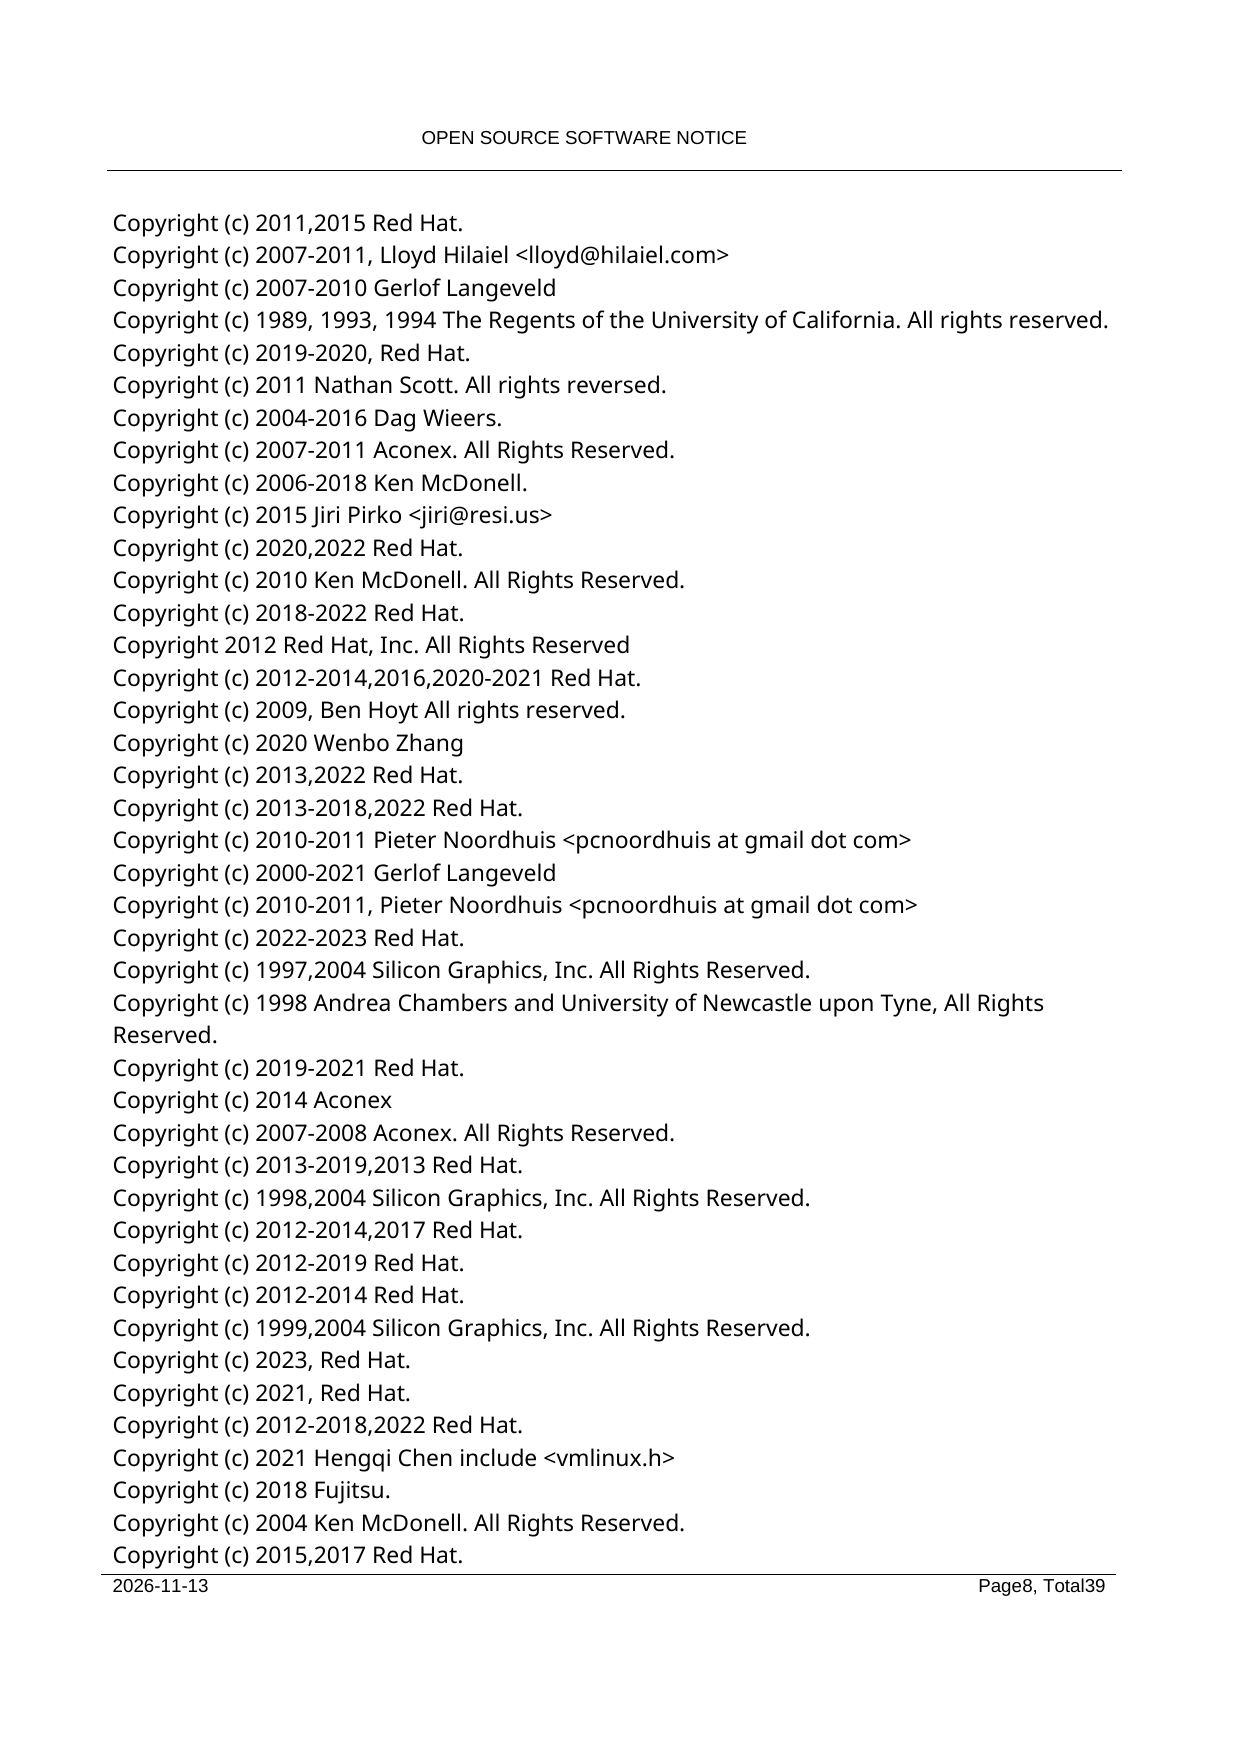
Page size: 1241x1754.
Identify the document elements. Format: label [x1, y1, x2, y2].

text [112, 206, 1128, 1571]
